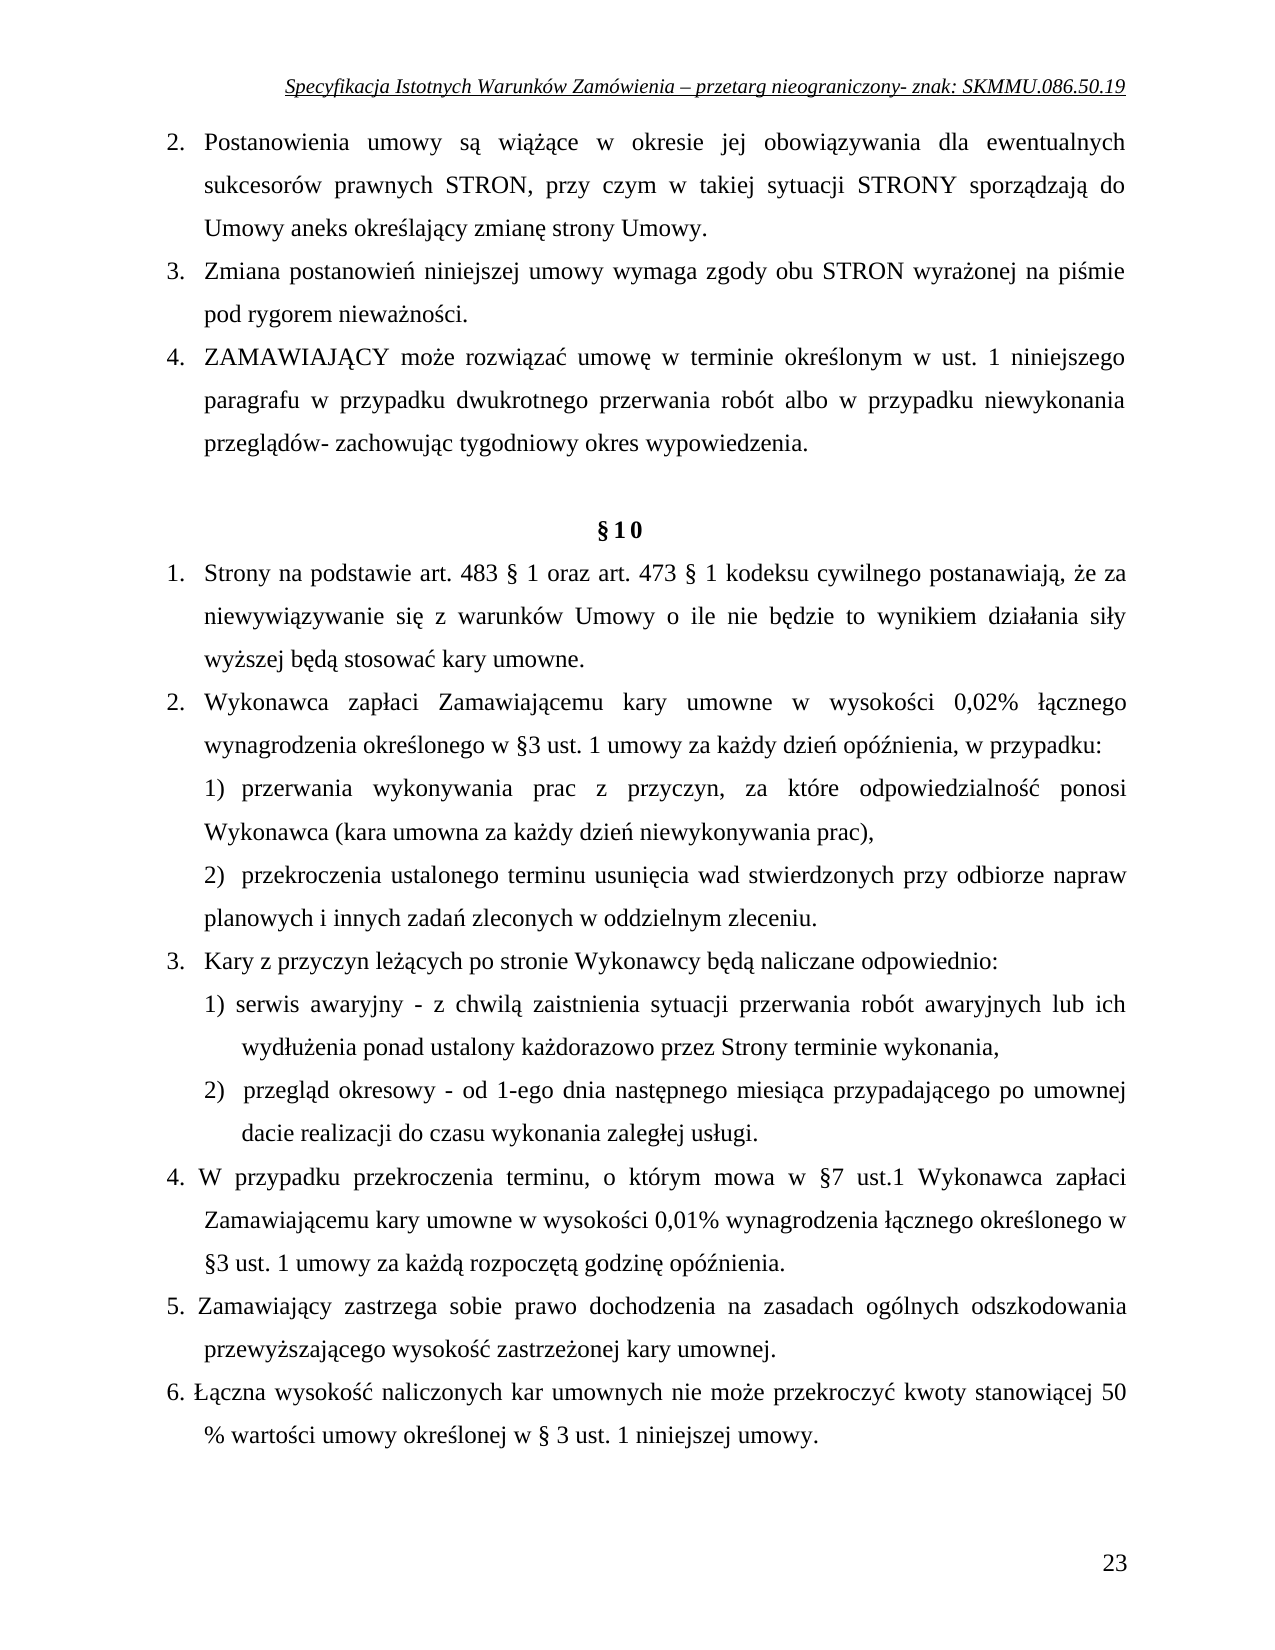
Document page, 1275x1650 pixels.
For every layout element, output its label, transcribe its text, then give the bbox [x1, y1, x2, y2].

list Postanowienia umowy są wiążące w okresie jej obowiązywania dla ewentualnych sukcesorów prawnych STRON, przy czym w takiej sytuacji STRONY sporządzają do Umowy aneks określający zmianę strony Umowy. [166, 127, 1126, 242]
text 2) przegląd okresowy - od 1-ego dnia następnego miesiąca przypadającego po umownej dacie realizacji do czasu wykonania zaległej usługi. [204, 1075, 1127, 1147]
text 1) serwis awaryjny - z chwilą zaistnienia sytuacji przerwania robót awaryjnych lub ich wydłużenia ponad ustalony każdorazowo przez Strony terminie wykonania, [204, 989, 1127, 1061]
text 5. Zamawiający zastrzega sobie prawo dochodzenia na zasadach ogólnych odszkodowania przewyższającego wysokość zastrzeżonej kary umownej. [166, 1291, 1127, 1363]
list przekroczenia ustalonego terminu usunięcia wad stwierdzonych przy odbiorze napraw planowych i innych zadań zleconych w oddzielnym zleceniu. [204, 860, 1127, 932]
list Wykonawca zapłaci Zamawiającemu kary umowne w wysokości 0,02% łącznego wynagrodzenia określonego w §3 ust. 1 umowy za każdy dzień opóźnienia, w przypadku: [166, 687, 1127, 759]
list przerwania wykonywania prac z przyczyn, za które odpowiedzialność ponosi Wykonawca (kara umowna za każdy dzień niewykonywania prac), [204, 773, 1127, 845]
text 4. W przypadku przekroczenia terminu, o którym mowa w §7 ust.1 Wykonawca zapłaci Zamawiającemu kary umowne w wysokości 0,01% wynagrodzenia łącznego określonego w §3 ust. 1 umowy za każdą rozpoczętą godzinę opóźnienia. [166, 1162, 1127, 1277]
list ZAMAWIAJĄCY może rozwiązać umowę w terminie określonym w ust. 1 niniejszego paragrafu w przypadku dwukrotnego przerwania robót albo w przypadku niewykonania przeglądów- zachowując tygodniowy okres wypowiedzenia. [166, 342, 1126, 457]
text 3. Kary z przyczyn leżących po stronie Wykonawcy będą naliczane odpowiednio: [148, 946, 1127, 975]
list Strony na podstawie art. 483 § 1 oraz art. 473 § 1 kodeksu cywilnego postanawiają, że za niewywiązywanie się z warunków Umowy o ile nie będzie to wynikiem działania siły wyższej będą stosować kary umowne. [166, 558, 1127, 673]
text §10 [166, 515, 1073, 543]
list Zmiana postanowień niniejszej umowy wymaga zgody obu STRON wyrażonej na piśmie pod rygorem nieważności. [166, 256, 1126, 328]
text 6. Łączna wysokość naliczonych kar umownych nie może przekroczyć kwoty stanowiącej 50 % wartości umowy określonej w § 3 ust. 1 niniejszej umowy. [166, 1377, 1127, 1449]
